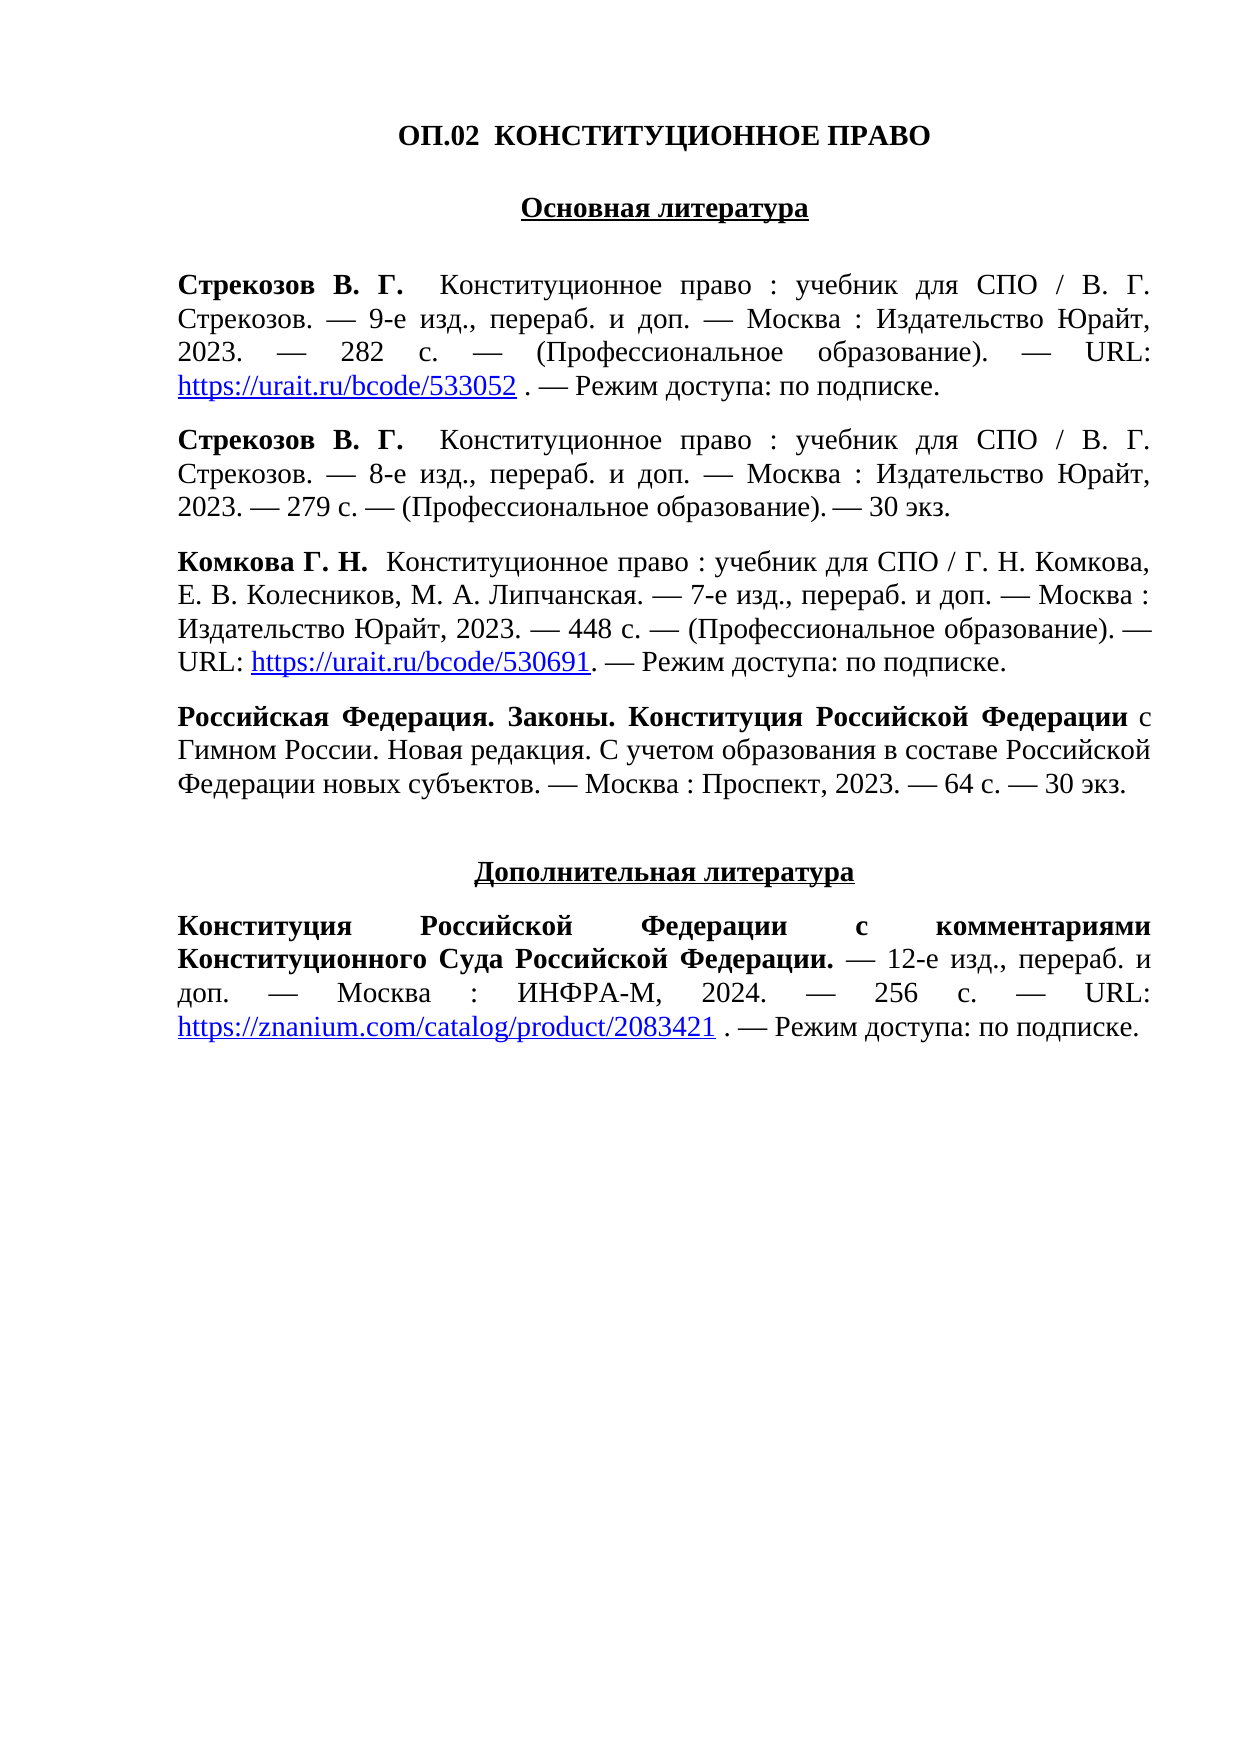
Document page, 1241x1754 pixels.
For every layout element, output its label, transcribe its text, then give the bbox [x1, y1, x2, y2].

text Основная литература [177, 190, 1152, 224]
text Конституция Российской Федерации с комментариями Конституционного Суда Российской Федерации. — 12-е изд., перераб. и доп. — Москва : ИНФРА-М, 2024. — 256 с. — URL: https://znanium.com/catalog/product/2083421 . — Режим доступа: по подписке. [177, 908, 1152, 1042]
text Российская Федерация. Законы. Конституция Российской Федерации с Гимном России. Новая редакция. С учетом образования в составе Российской Федерации новых субъектов. — Москва : Проспект, 2023. — 64 с. — 30 экз. [177, 699, 1152, 799]
text Стрекозов В. Г. Конституционное право : учебник для СПО / В. Г. Стрекозов. — 8-е изд., перераб. и доп. — Москва : Издательство Юрайт, 2023. — 279 с. — (Профессиональное образование). — 30 экз. [177, 422, 1152, 523]
text ОП.02 КОНСТИТУЦИОННОЕ ПРАВО [177, 118, 1152, 152]
text Комкова Г. Н. Конституционное право : учебник для СПО / Г. Н. Комкова, Е. В. Колесников, М. А. Липчанская. — 7-е изд., перераб. и доп. — Москва : Издательство Юрайт, 2023. — 448 с. — (Профессиональное образование). — URL: https://urait.ru/bcode/530691. — Режим доступа: по подписке. [177, 544, 1152, 678]
text Стрекозов В. Г. Конституционное право : учебник для СПО / В. Г. Стрекозов. — 9-е изд., перераб. и доп. — Москва : Издательство Юрайт, 2023. — 282 с. — (Профессиональное образование). — URL: https://urait.ru/bcode/533052 . — Режим доступа: по подписке. [177, 267, 1152, 401]
text Дополнительная литература [177, 854, 1152, 887]
